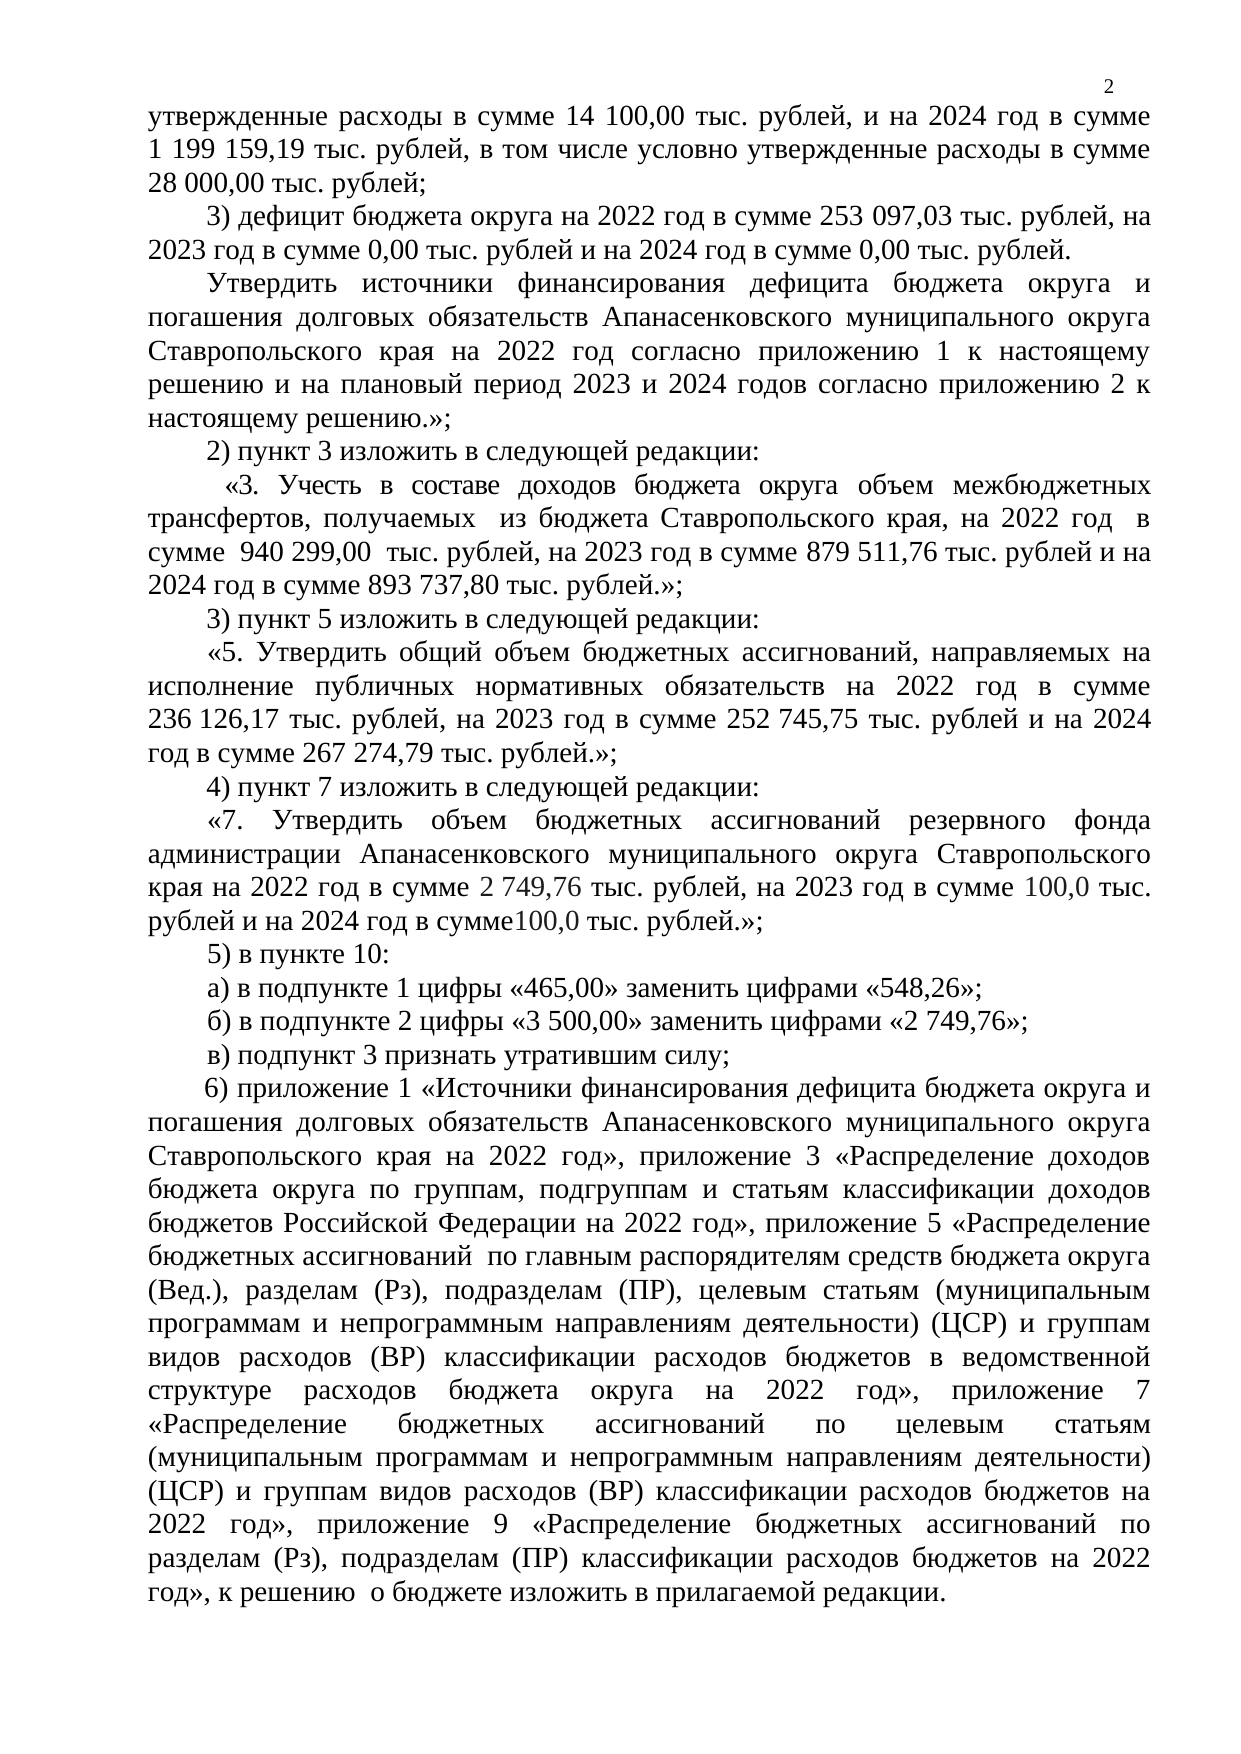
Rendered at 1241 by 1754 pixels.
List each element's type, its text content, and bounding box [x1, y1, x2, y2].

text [148, 98, 1152, 198]
text 4) пункт 7 изложить в следующей редакции: [148, 769, 1152, 802]
text Утвердить источники финансирования дефицита бюджета округа и погашения долговых обязательств Апанасенковского муниципального округа Ставропольского края на 2022 год согласно приложению 1 к настоящему решению и на плановый период 2023 и 2024 годов согласно приложению 2 к настоящему решению.»; [148, 266, 1152, 433]
text 3) пункт 5 изложить в следующей редакции: [148, 601, 1152, 634]
text 6) приложение 1 «Источники финансирования дефицита бюджета округа и погашения долговых обязательств Апанасенковского муниципального округа Ставропольского края на 2022 год», приложение 3 «Распределение доходов бюджета округа по группам, подгруппам и статьям классификации доходов бюджетов Российской Федерации на 2022 год», приложение 5 «Распределение бюджетных ассигнований по главным распорядителям средств бюджета округа (Вед.), разделам (Рз), подразделам (ПР), целевым статьям (муниципальным программам и непрограммным направлениям деятельности) (ЦСР) и группам видов расходов (ВР) классификации расходов бюджетов в ведомственной структуре расходов бюджета округа на 2022 год», приложение 7 «Распределение бюджетных ассигнований по целевым статьям (муниципальным программам и непрограммным направлениям деятельности) (ЦСР) и группам видов расходов (ВР) классификации расходов бюджетов на 2022 год», приложение 9 «Распределение бюджетных ассигнований по разделам (Рз), подразделам (ПР) классификации расходов бюджетов на 2022 год», к решению о бюджете изложить в прилагаемой редакции. [148, 1071, 1152, 1607]
text 2) пункт 3 изложить в следующей редакции: [148, 433, 1152, 467]
text 5) в пункте 10: [148, 936, 1152, 970]
text б) в подпункте 2 цифры «3 500,00» заменить цифрами «2 749,76»; [148, 1003, 1152, 1037]
text 3) дефицит бюджета округа на 2022 год в сумме 253 097,03 тыс. рублей, на 2023 год в сумме 0,00 тыс. рублей и на 2024 год в сумме 0,00 тыс. рублей. [148, 198, 1152, 266]
text «5. Утвердить общий объем бюджетных ассигнований, направляемых на исполнение публичных нормативных обязательств на 2022 год в сумме 236 126,17 тыс. рублей, на 2023 год в сумме 252 745,75 тыс. рублей и на 2024 год в сумме 267 274,79 тыс. рублей.»; [148, 634, 1152, 769]
text «7. Утвердить объем бюджетных ассигнований резервного фонда администрации Апанасенковского муниципального округа Ставропольского края на 2022 год в сумме 2 749,76 тыс. рублей, на 2023 год в сумме 100,0 тыс. рублей и на 2024 год в сумме100,0 тыс. рублей.»; [148, 802, 1152, 936]
text «3. Учесть в составе доходов бюджета округа объем межбюджетных трансфертов, получаемых из бюджета Ставропольского края, на 2022 год в сумме 940 299,00 тыс. рублей, на 2023 год в сумме 879 511,76 тыс. рублей и на 2024 год в сумме 893 737,80 тыс. рублей.»; [148, 467, 1152, 601]
text в) подпункт 3 признать утратившим силу; [148, 1037, 1152, 1071]
text а) в подпункте 1 цифры «465,00» заменить цифрами «548,26»; [148, 970, 1152, 1003]
